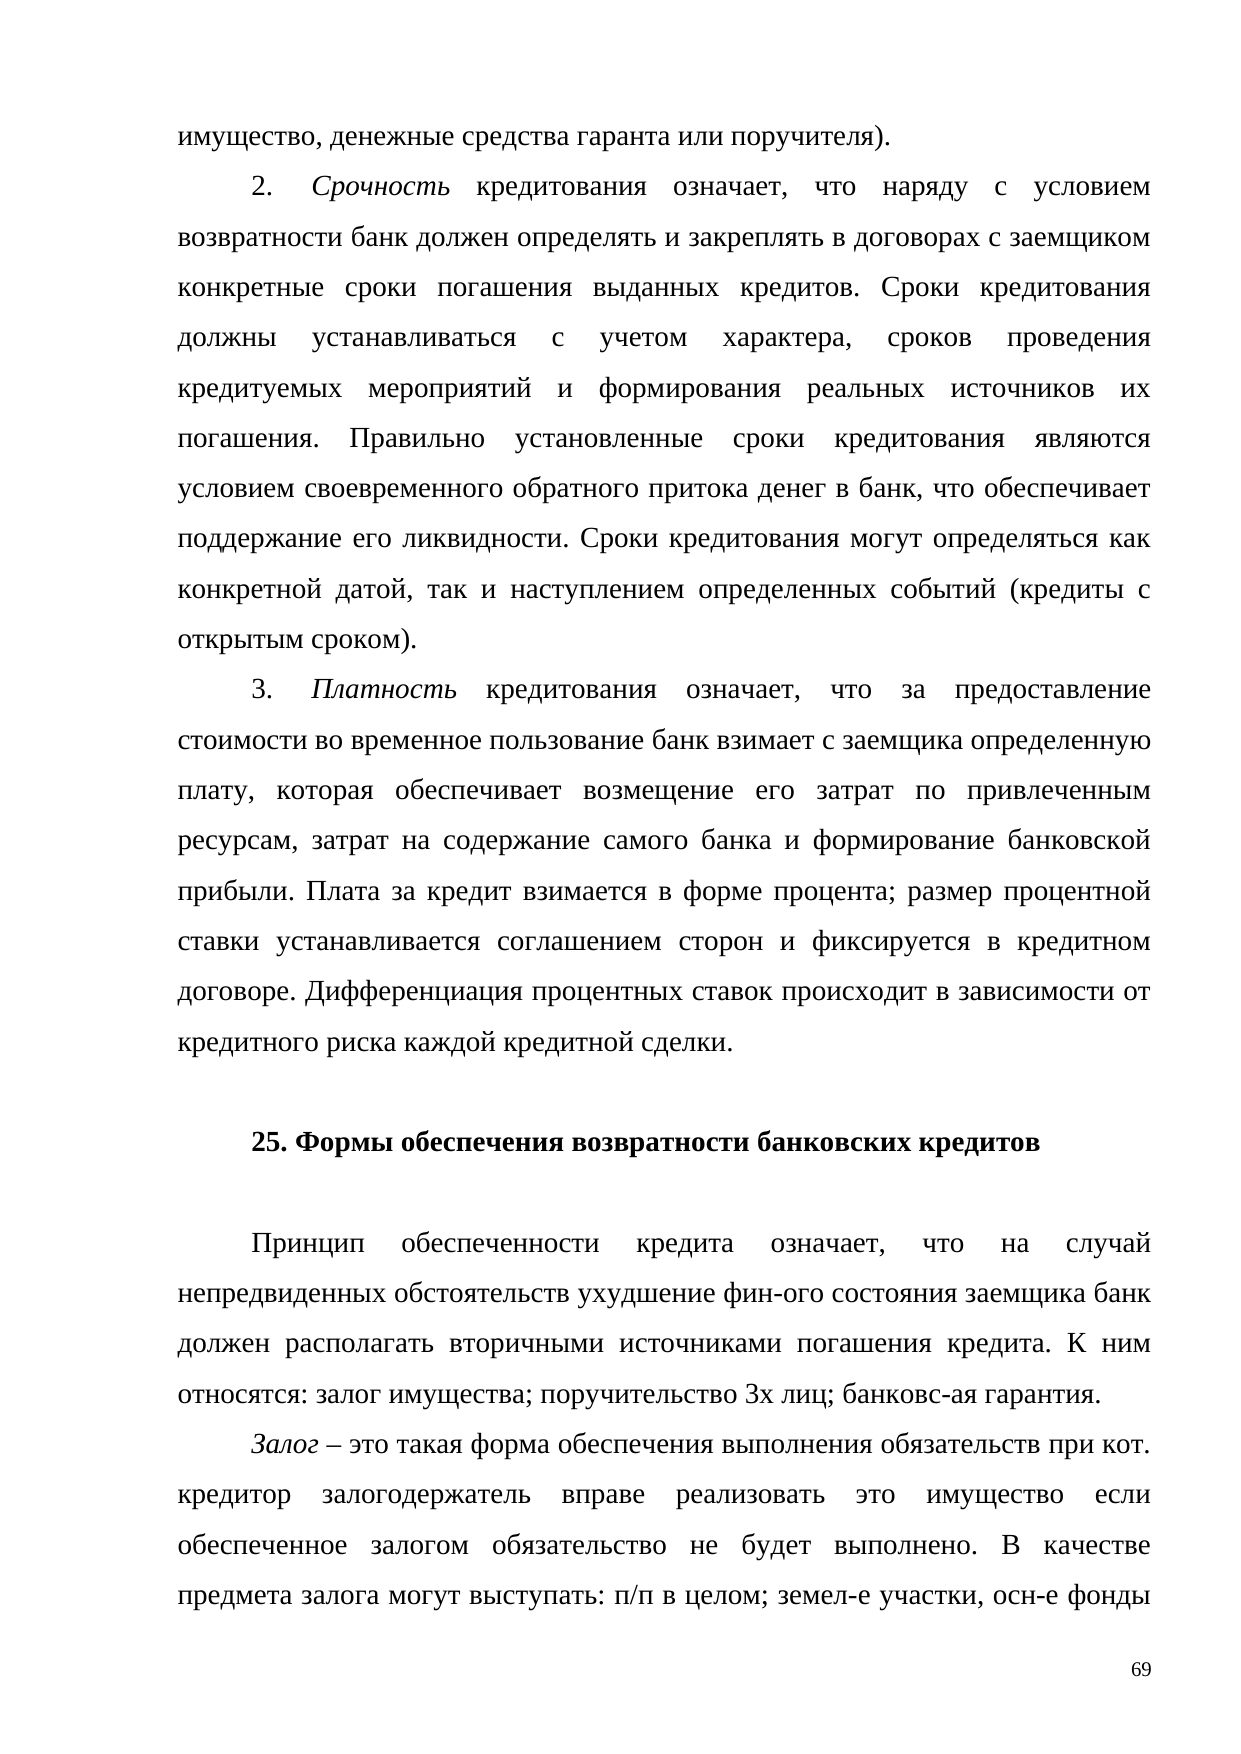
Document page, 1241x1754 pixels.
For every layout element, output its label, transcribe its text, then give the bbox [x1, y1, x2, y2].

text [177, 1426, 1152, 1611]
list Срочность кредитования означает, что наряду с условием возвратности банк должен определять и закреплять в договорах с заемщиком конкретные сроки погашения выданных кредитов. Сроки кредитования должны устанавливаться с учетом характера, сроков проведения кредитуемых мероприятий и формирования реальных источников их погашения. Правильно установленные сроки кредитования являются условием своевременного обратного притока денег в банк, что обеспечивает поддержание его ликвидности. Сроки кредитования могут определяться как конкретной датой, так и наступлением определенных событий (кредиты с открытым сроком). [177, 168, 1152, 655]
text 25. Формы обеспечения возвратности банковских кредитов [177, 1124, 1152, 1158]
text Принцип обеспеченности кредита означает, что на случай непредвиденных обстоятельств ухудшение фин-ого состояния заемщика банк должен располагать вторичными источниками погашения кредита. К ним относятся: залог имущества; поручительство 3х лиц; банковс-ая гарантия. [177, 1225, 1152, 1409]
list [177, 118, 1152, 152]
list Платность кредитования означает, что за предоставление стоимости во временное пользование банк взимает с заемщика определенную плату, которая обеспечивает возмещение его затрат по привлеченным ресурсам, затрат на содержание самого банка и формирование банковской прибыли. Плата за кредит взимается в форме процента; размер процентной ставки устанавливается соглашением сторон и фиксируется в кредитном договоре. Дифференциация процентных ставок происходит в зависимости от кредитного риска каждой кредитной сделки. [177, 672, 1152, 1057]
